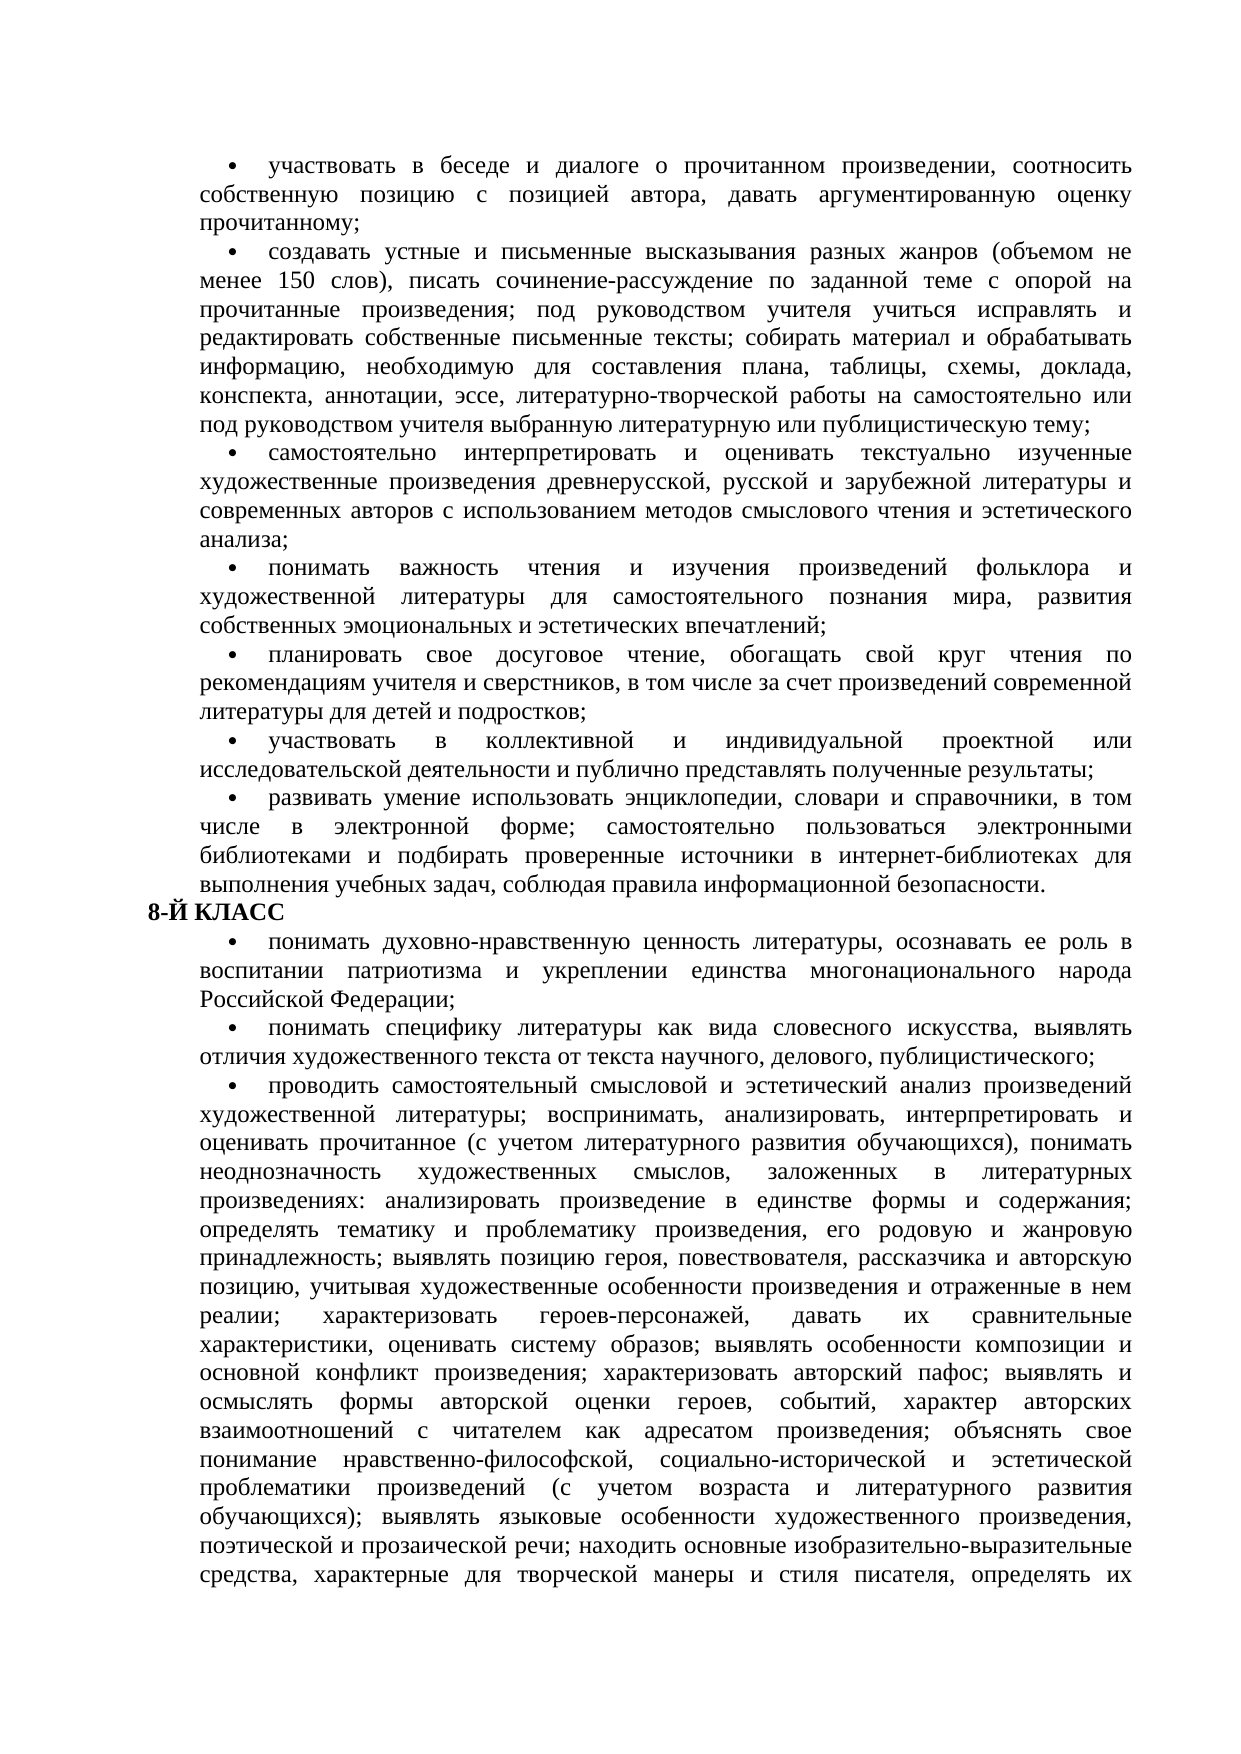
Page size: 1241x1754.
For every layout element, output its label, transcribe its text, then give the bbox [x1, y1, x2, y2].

list планировать свое досуговое чтение, обогащать свой круг чтения по рекомендациям учителя и сверстников, в том числе за счет произведений современной литературы для детей и подростков; [199, 840, 1133, 926]
text 8-Й КЛАСС [118, 1099, 1152, 1127]
list участвовать в коллективной и индивидуальной проектной или исследовательской деятельности и публично представлять полученные результаты; [199, 926, 1133, 984]
list создавать устные и письменные высказывания разных жанров (объемом не менее 150 слов), писать сочинение-рассуждение по заданной теме с опорой на прочитанные произведения; под руководством учителя учиться исправлять и редактировать собственные письменные тексты; собирать материал и обрабатывать информацию, необходимую для составления плана, таблицы, схемы, доклада, конспекта, аннотации, эссе, литературно-творческой работы на самостоятельно или под руководством учителя выбранную литературную или публицистическую тему; [199, 437, 1133, 639]
list выразительно читать стихи и прозу, в том числе наизусть (не менее девяти поэтических произведений, не выученных ранее), передавая личное отношение к произведению (с учетом литературного развития, индивидуальных особенностей обучающихся); [199, 150, 1133, 265]
list участвовать в беседе и диалоге о прочитанном произведении, соотносить собственную позицию с позицией автора, давать аргументированную оценку прочитанному; [199, 351, 1133, 437]
list понимать важность чтения и изучения произведений фольклора и художественной литературы для самостоятельного познания мира, развития собственных эмоциональных и эстетических впечатлений; [199, 754, 1133, 840]
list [199, 1271, 1133, 1587]
list понимать духовно-нравственную ценность литературы, осознавать ее роль в воспитании патриотизма и укреплении единства многонационального народа Российской Федерации; [199, 1127, 1133, 1214]
list понимать специфику литературы как вида словесного искусства, выявлять отличия художественного текста от текста научного, делового, публицистического; [199, 1214, 1133, 1271]
list развивать умение использовать энциклопедии, словари и справочники, в том числе в электронной форме; самостоятельно пользоваться электронными библиотеками и подбирать проверенные источники в интернет-библиотеках для выполнения учебных задач, соблюдая правила информационной безопасности. [199, 984, 1133, 1099]
list пересказывать прочитанное произведение, используя различные виды пересказов, отвечать на вопросы по прочитанному произведению и самостоятельно формулировать вопросы к тексту; пересказывать сюжет и вычленять фабулу; [199, 265, 1133, 351]
list самостоятельно интерпретировать и оценивать текстуально изученные художественные произведения древнерусской, русской и зарубежной литературы и современных авторов с использованием методов смыслового чтения и эстетического анализа; [199, 639, 1133, 754]
